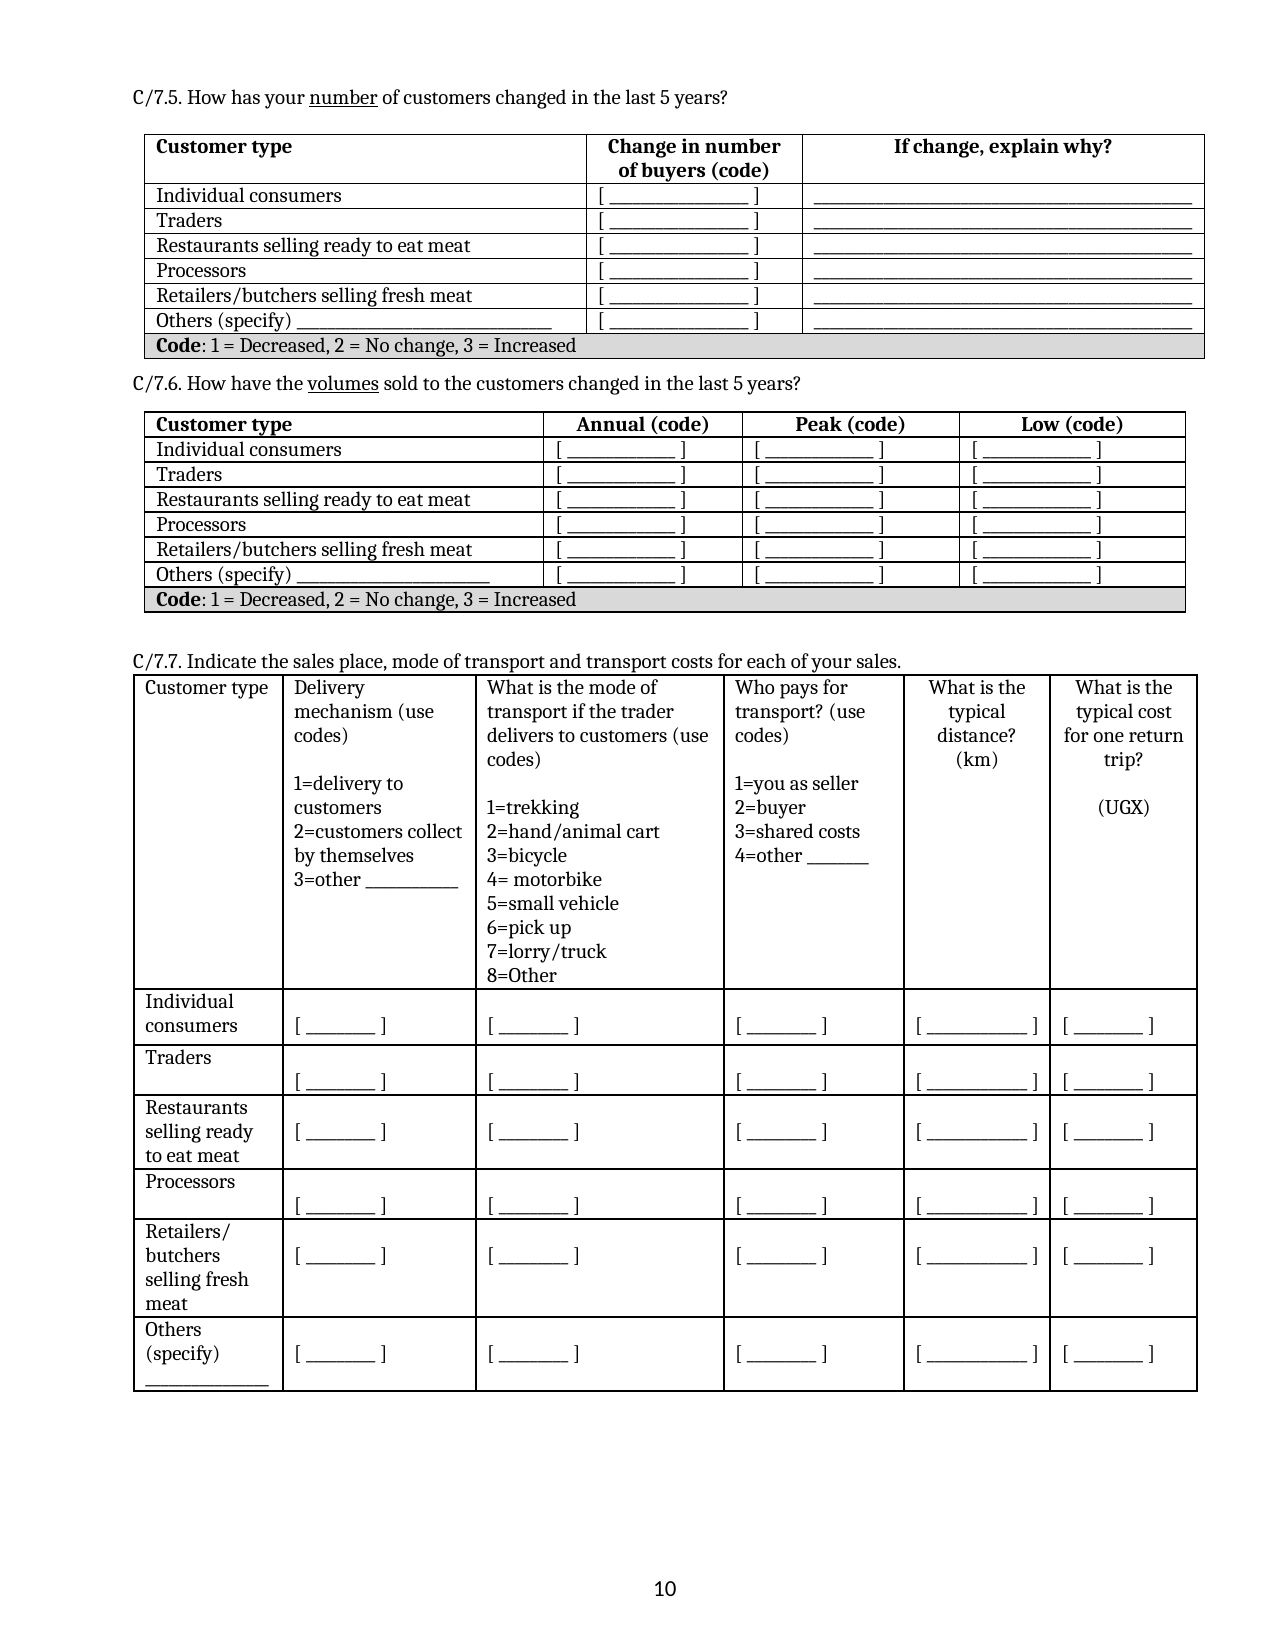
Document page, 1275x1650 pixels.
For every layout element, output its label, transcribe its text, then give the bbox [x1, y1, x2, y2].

table_cell Others (specify) ________________ [135, 1318, 282, 1390]
table_cell [ ______________ ] [544, 538, 742, 561]
table_header Customer type [145, 135, 586, 183]
table_cell [ __________________ ] [587, 209, 802, 233]
table_header Annual (code) [544, 413, 742, 436]
text C/7.5. How has your number of customers changed in the last 5 years? [133, 86, 1196, 109]
table_cell Traders [145, 209, 586, 233]
table_cell [ _____________ ] [905, 1046, 1049, 1094]
table_cell [ _________ ] [725, 1170, 903, 1218]
table_header If change, explain why? [803, 135, 1204, 183]
table_cell [ _________ ] [284, 990, 475, 1044]
table_cell [ ______________ ] [544, 563, 742, 586]
table_cell [ _____________ ] [905, 1096, 1049, 1168]
table_cell [ __________________ ] [587, 234, 802, 258]
table_cell [ ______________ ] [960, 438, 1185, 461]
table_cell [ _____________ ] [905, 1170, 1049, 1218]
table_cell [ ______________ ] [544, 513, 742, 536]
table_cell [ ______________ ] [544, 438, 742, 461]
table_cell [ ______________ ] [960, 463, 1185, 486]
table_cell [ ______________ ] [743, 513, 959, 536]
table_cell Processors [135, 1170, 282, 1218]
table_cell [ ______________ ] [960, 488, 1185, 511]
table_cell [ _________ ] [725, 1046, 903, 1094]
table_cell [ _________ ] [1051, 1096, 1196, 1168]
table_cell [ _____________ ] [905, 990, 1049, 1044]
table_header Peak (code) [743, 413, 959, 436]
table_cell Code: 1 = Decreased, 2 = No change, 3 = Increased [145, 334, 1204, 358]
table_cell Retailers/butchers selling fresh meat [145, 284, 586, 308]
table_cell [ ______________ ] [743, 488, 959, 511]
table_cell [ _________ ] [1051, 1170, 1196, 1218]
table_cell Processors [145, 513, 543, 536]
table_cell Individual consumers [135, 990, 282, 1044]
table_header Customer type [145, 413, 543, 436]
table_cell Traders [135, 1046, 282, 1094]
table_cell [ ______________ ] [743, 563, 959, 586]
table_cell Restaurants selling ready to eat meat [135, 1096, 282, 1168]
table_cell [ _________ ] [477, 1318, 723, 1390]
table_cell [ ______________ ] [960, 538, 1185, 561]
table_cell [ _________ ] [284, 1170, 475, 1218]
table_cell Restaurants selling ready to eat meat [145, 234, 586, 258]
table_cell [ __________________ ] [587, 184, 802, 208]
table_cell _________________________________________________ [803, 209, 1204, 233]
table_header Who pays for transport? (use codes) 1=you as seller 2=buyer 3=shared costs 4=other ________ [725, 676, 903, 987]
table_cell Code: 1 = Decreased, 2 = No change, 3 = Increased [145, 588, 1185, 611]
table_cell [ ______________ ] [743, 438, 959, 461]
table_cell [ _________ ] [284, 1318, 475, 1390]
table_cell [ ______________ ] [960, 563, 1185, 586]
table_cell Restaurants selling ready to eat meat [145, 488, 543, 511]
table_header Delivery mechanism (use codes) 1=delivery to customers 2=customers collect by themselves 3=other ____________ [284, 676, 475, 987]
table_cell [ _____________ ] [905, 1220, 1049, 1316]
table_cell [ __________________ ] [587, 259, 802, 283]
table_cell [ _________ ] [725, 1220, 903, 1316]
table_cell [ _________ ] [725, 990, 903, 1044]
table_cell _________________________________________________ [803, 309, 1204, 333]
table_cell Others (specify) _________________________ [145, 563, 543, 586]
table_cell _________________________________________________ [803, 234, 1204, 258]
table_cell [ _________ ] [284, 1096, 475, 1168]
table_header Low (code) [960, 413, 1185, 436]
text C/7.6. How have the volumes sold to the customers changed in the last 5 years? [133, 371, 1196, 395]
table_cell [ ______________ ] [743, 463, 959, 486]
table_cell [ ______________ ] [544, 463, 742, 486]
table_cell [ _________ ] [1051, 1318, 1196, 1390]
table_cell [ __________________ ] [587, 309, 802, 333]
table_cell [ _________ ] [477, 1096, 723, 1168]
table_cell Traders [145, 463, 543, 486]
table_cell Retailers/butchers selling fresh meat [145, 538, 543, 561]
table_cell [ _________ ] [284, 1220, 475, 1316]
table_header What is the mode of transport if the trader delivers to customers (use codes) 1=trekking 2=hand/animal cart 3=bicycle 4= motorbike 5=small vehicle 6=pick up 7=lorry/truck 8=Other [477, 676, 723, 987]
table_cell _________________________________________________ [803, 284, 1204, 308]
table_header Customer type [135, 676, 282, 987]
table_cell Others (specify) _________________________________ [145, 309, 586, 333]
table_cell [ ______________ ] [960, 513, 1185, 536]
table_cell Individual consumers [145, 184, 586, 208]
table_cell [ _________ ] [284, 1046, 475, 1094]
table_header What is the typical distance? (km) [905, 676, 1049, 987]
text C/7.7. Indicate the sales place, mode of transport and transport costs for each of your sales. [133, 650, 1196, 674]
table_cell [ _____________ ] [905, 1318, 1049, 1390]
table_cell [ _________ ] [1051, 990, 1196, 1044]
table_cell [ _________ ] [477, 1046, 723, 1094]
table_header Change in number of buyers (code) [587, 135, 802, 183]
table_cell [ _________ ] [725, 1096, 903, 1168]
table_cell [ ______________ ] [743, 538, 959, 561]
table_cell [ __________________ ] [587, 284, 802, 308]
table_cell _________________________________________________ [803, 184, 1204, 208]
table_cell [ _________ ] [477, 1170, 723, 1218]
table_cell [ _________ ] [477, 1220, 723, 1316]
table_cell [ _________ ] [1051, 1046, 1196, 1094]
table_cell Individual consumers [145, 438, 543, 461]
table_cell Processors [145, 259, 586, 283]
table_cell [ _________ ] [1051, 1220, 1196, 1316]
table_cell [ ______________ ] [544, 488, 742, 511]
table_header What is the typical cost for one return trip? (UGX) [1051, 676, 1196, 987]
table_cell Retailers/butchers selling fresh meat [135, 1220, 282, 1316]
table_cell _________________________________________________ [803, 259, 1204, 283]
table_cell [ _________ ] [477, 990, 723, 1044]
table_cell [ _________ ] [725, 1318, 903, 1390]
